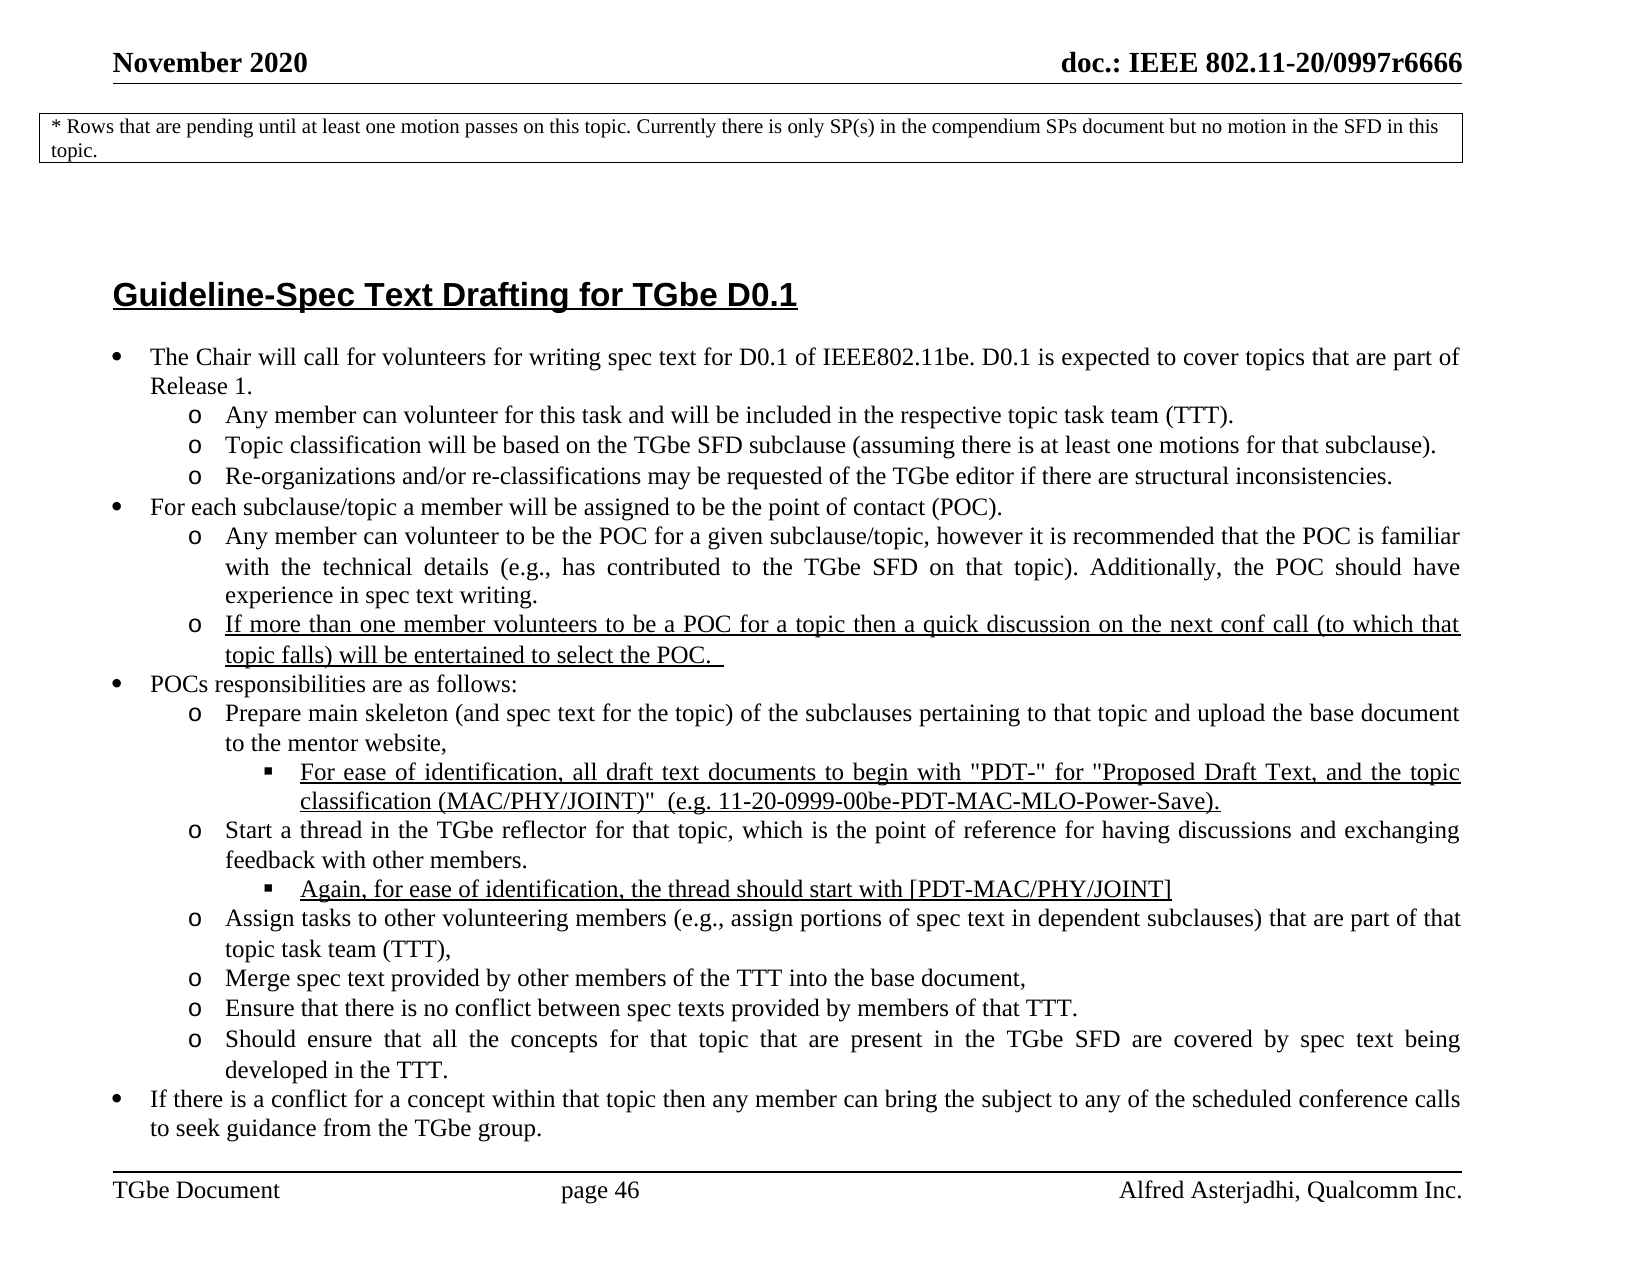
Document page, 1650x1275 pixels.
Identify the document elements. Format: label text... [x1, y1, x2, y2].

list For ease of identification, all draft text documents to begin with "PDT-" for "Proposed Draft Text, and the topic classification (MAC/PHY/JOINT)" (e.g. 11-20-0999-00be-PDT-MAC-MLO-Power-Save). [262, 757, 1462, 815]
list Should ensure that all the concepts for that topic that are present in the TGbe SFD are covered by spec text being developed in the TTT. [187, 1024, 1462, 1084]
list POCs responsibilities are as follows: [112, 669, 1462, 698]
list If more than one member volunteers to be a POC for a topic then a quick discussion on the next conf call (to which that topic falls) will be entertained to select the POC. [187, 609, 1462, 669]
list Prepare main skeleton (and spec text for the topic) of the subclauses pertaining to that topic and upload the base document to the mentor website, [187, 698, 1462, 757]
list The Chair will call for volunteers for writing spec text for D0.1 of IEEE802.11be. D0.1 is expected to cover topics that are part of Release 1. [112, 342, 1462, 400]
list Ensure that there is no conflict between spec texts provided by members of that TTT. [187, 993, 1462, 1024]
subtitle Guideline-Spec Text Drafting for TGbe D0.1 [112, 275, 1462, 313]
list Re-organizations and/or re-classifications may be requested of the TGbe editor if there are structural inconsistencies. [187, 461, 1462, 492]
list Topic classification will be based on the TGbe SFD subclause (assuming there is at least one motions for that subclause). [187, 431, 1462, 461]
list Any member can volunteer for this task and will be included in the respective topic task team (TTT). [187, 400, 1462, 431]
list Assign tasks to other volunteering members (e.g., assign portions of spec text in dependent subclauses) that are part of that topic task team (TTT), [187, 903, 1462, 963]
list For each subclause/topic a member will be assigned to be the point of contact (POC). [112, 492, 1462, 521]
list If there is a conflict for a concept within that topic then any member can bring the subject to any of the scheduled conference calls to seek guidance from the TGbe group. [112, 1084, 1462, 1141]
table_cell * Rows that are pending until at least one motion passes on this topic. Currently there is only SP(s) in the compendium SPs document but no motion in the SFD in this topic. [40, 114, 1462, 162]
list Any member can volunteer to be the POC for a given subclause/topic, however it is recommended that the POC is familiar with the technical details (e.g., has contributed to the TGbe SFD on that topic). Additionally, the POC should have experience in spec text writing. [187, 521, 1462, 609]
list Merge spec text provided by other members of the TTT into the base document, [187, 963, 1462, 993]
list Start a thread in the TGbe reflector for that topic, which is the point of reference for having discussions and exchanging feedback with other members. [187, 815, 1462, 874]
list Again, for ease of identification, the thread should start with [PDT-MAC/PHY/JOINT] [262, 874, 1462, 903]
